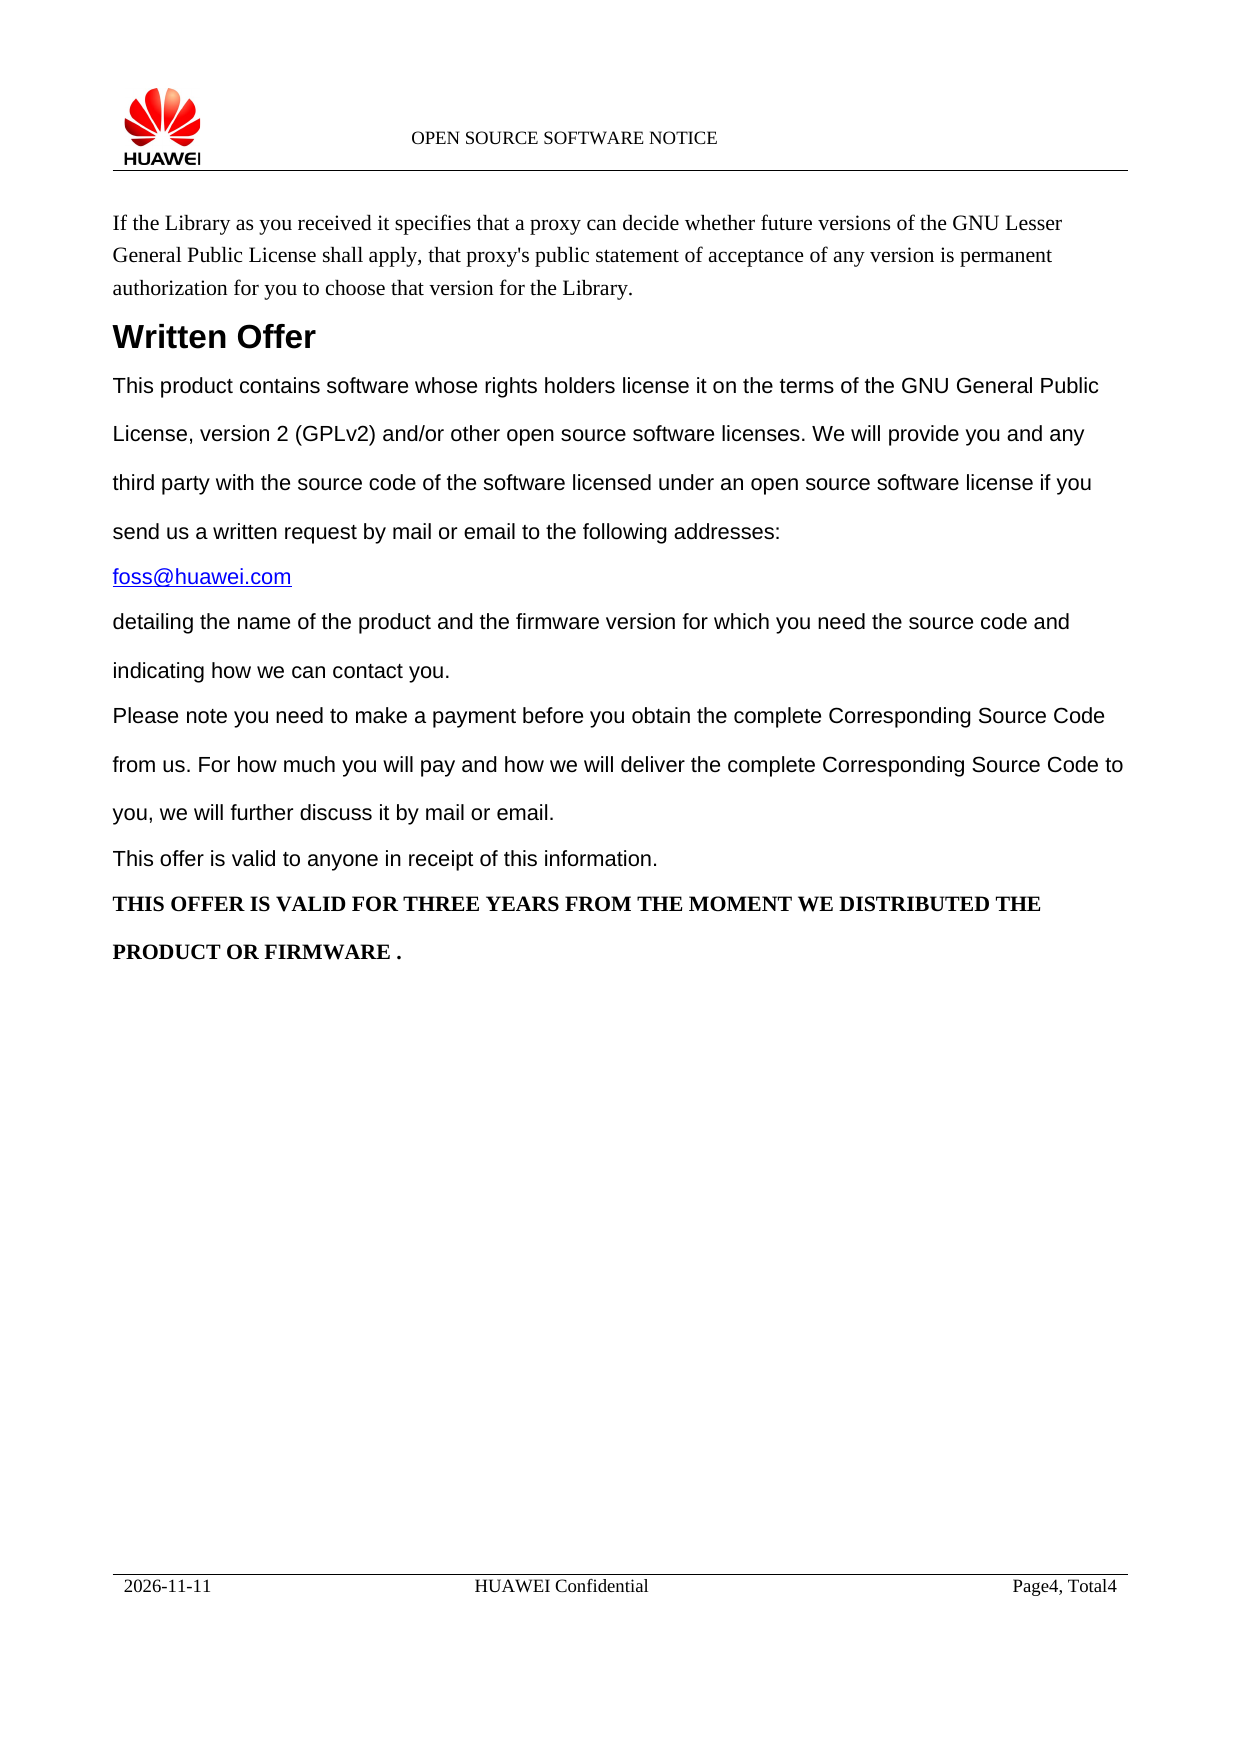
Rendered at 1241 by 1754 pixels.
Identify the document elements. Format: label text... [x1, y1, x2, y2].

text This offer is valid to anyone in receipt of this information. [112, 842, 1128, 874]
text This offer is valid for three years from the moment we distributed the product or firmware . [112, 887, 1128, 968]
text Written Offer [112, 304, 1128, 369]
text foss@huawei.com [112, 560, 1128, 593]
text Please note you need to make a payment before you obtain the complete Corresponding Source Code from us. For how much you will pay and how we will deliver the complete Corresponding Source Code to you, we will further discuss it by mail or email. [112, 699, 1128, 829]
text detailing the name of the product and the firmware version for which you need the source code and indicating how we can contact you. [112, 605, 1128, 687]
picture [124, 88, 201, 165]
text If the Library as you received it specifies that a proxy can decide whether future versions of the GNU Lesser General Public License shall apply, that proxy's public statement of acceptance of any version is permanent authorization for you to choose that version for the Library. [112, 206, 1128, 304]
text This product contains software whose rights holders license it on the terms of the GNU General Public License, version 2 (GPLv2) and/or other open source software licenses. We will provide you and any third party with the source code of the software licensed under an open source software license if you send us a written request by mail or email to the following addresses: [112, 369, 1128, 548]
